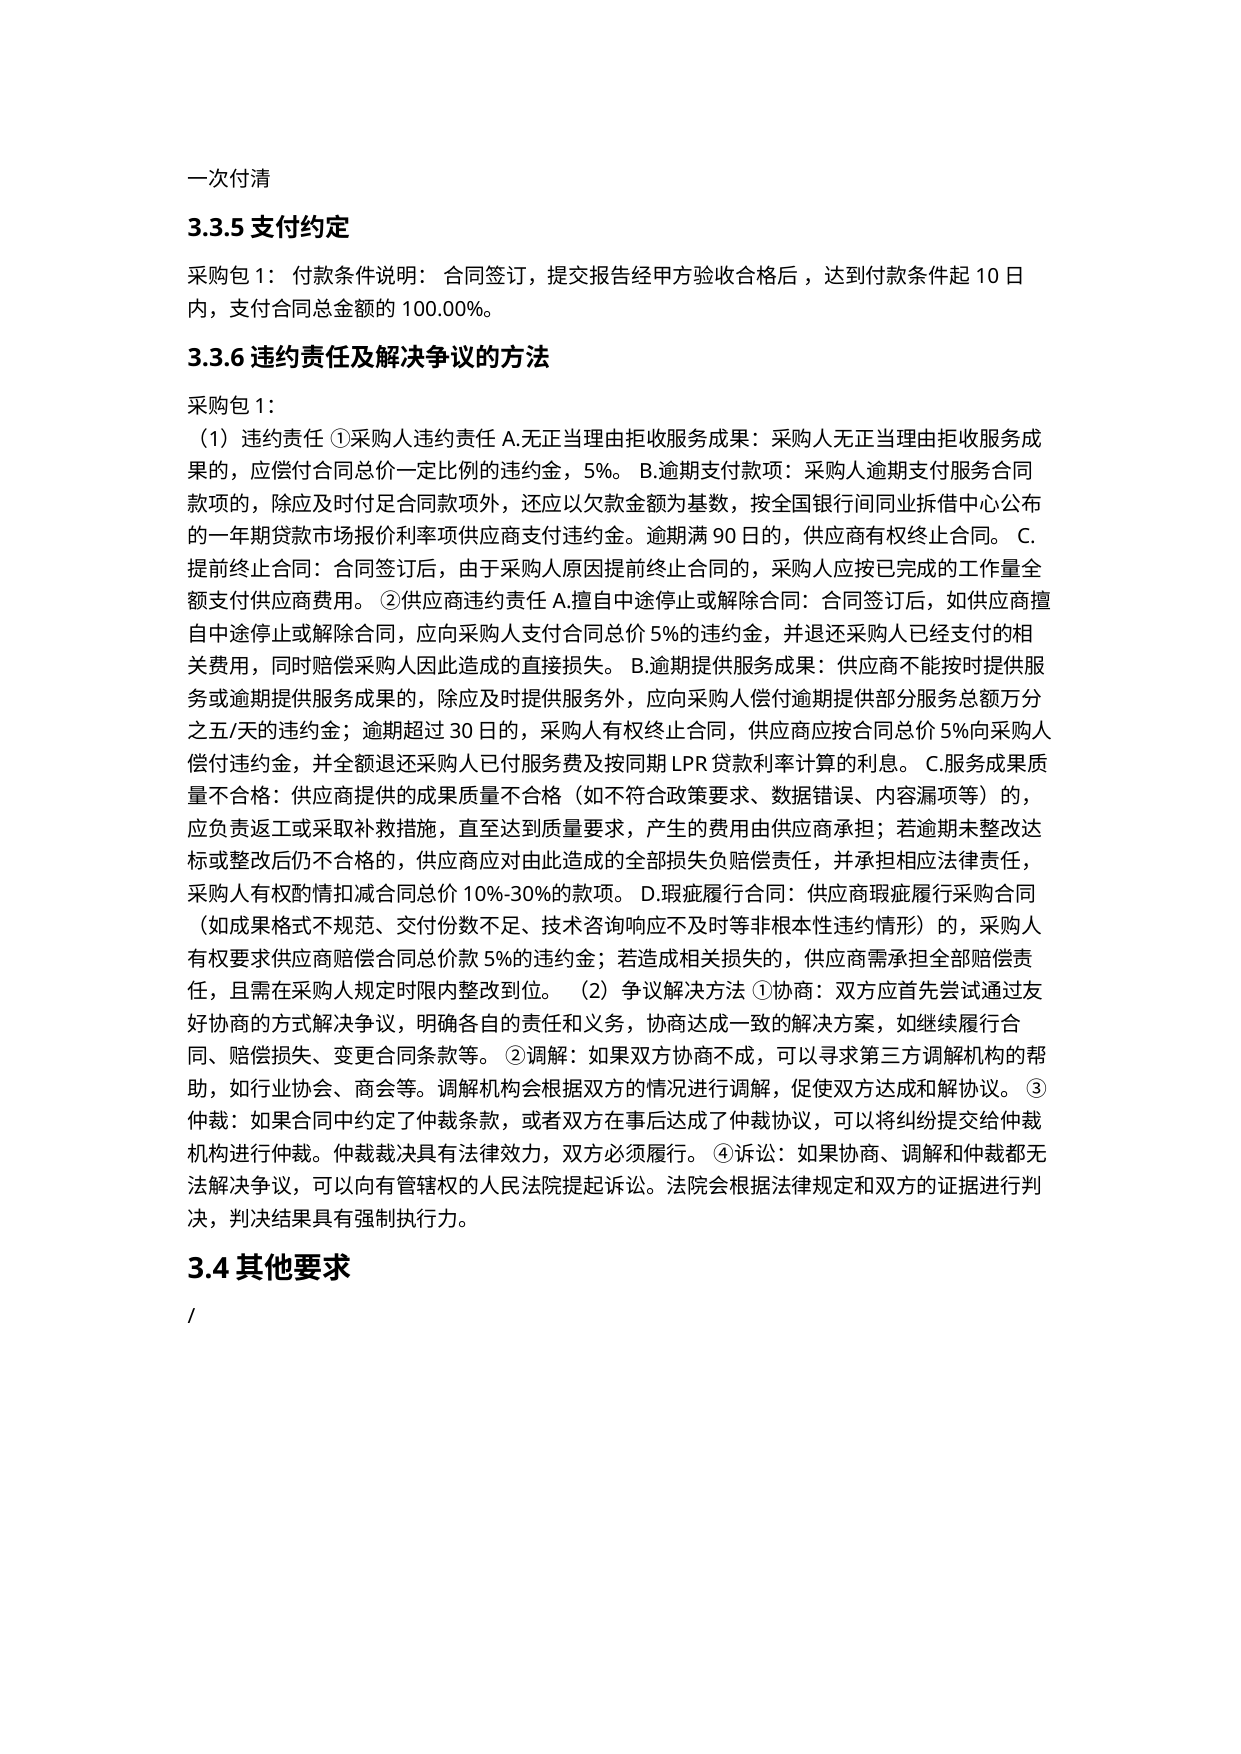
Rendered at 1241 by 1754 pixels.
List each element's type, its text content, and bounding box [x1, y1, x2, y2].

text 3.3.5支付约定 [187, 194, 1053, 259]
text （1）违约责任 ①采购人违约责任 A.无正当理由拒收服务成果：采购人无正当理由拒收服务成果的，应偿付合同总价一定比例的违约金，5%。 B.逾期支付款项：采购人逾期支付服务合同款项的，除应及时付足合同款项外，还应以欠款金额为基数，按全国银行间同业拆借中心公布的一年期贷款市场报价利率项供应商支付违约金。逾期满90日的，供应商有权终止合同。 C.提前终止合同：合同签订后，由于采购人原因提前终止合同的，采购人应按已完成的工作量全额支付供应商费用。 ②供应商违约责任 A.擅自中途停止或解除合同：合同签订后，如供应商擅自中途停止或解除合同，应向采购人支付合同总价5%的违约金，并退还采购人已经支付的相关费用，同时赔偿采购人因此造成的直接损失。 B.逾期提供服务成果：供应商不能按时提供服务或逾期提供服务成果的，除应及时提供服务外，应向采购人偿付逾期提供部分服务总额万分之五/天的违约金；逾期超过30日的，采购人有权终止合同，供应商应按合同总价5%向采购人偿付违约金，并全额退还采购人已付服务费及按同期LPR贷款利率计算的利息。 C.服务成果质量不合格：供应商提供的成果质量不合格（如不符合政策要求、数据错误、内容漏项等）的，应负责返工或采取补救措施，直至达到质量要求，产生的费用由供应商承担；若逾期未整改达标或整改后仍不合格的，供应商应对由此造成的全部损失负赔偿责任，并承担相应法律责任，采购人有权酌情扣减合同总价10%-30%的款项。 D.瑕疵履行合同：供应商瑕疵履行采购合同（如成果格式不规范、交付份数不足、技术咨询响应不及时等非根本性违约情形）的，采购人有权要求供应商赔偿合同总价款5%的违约金；若造成相关损失的，供应商需承担全部赔偿责任，且需在采购人规定时限内整改到位。 （2）争议解决方法 ①协商：双方应首先尝试通过友好协商的方式解决争议，明确各自的责任和义务，协商达成一致的解决方案，如继续履行合同、赔偿损失、变更合同条款等。 ②调解：如果双方协商不成，可以寻求第三方调解机构的帮助，如行业协会、商会等。调解机构会根据双方的情况进行调解，促使双方达成和解协议。 ③仲裁：如果合同中约定了仲裁条款，或者双方在事后达成了仲裁协议，可以将纠纷提交给仲裁机构进行仲裁。仲裁裁决具有法律效力，双方必须履行。 ④诉讼：如果协商、调解和仲裁都无法解决争议，可以向有管辖权的人民法院提起诉讼。法院会根据法律规定和双方的证据进行判决，判决结果具有强制执行力。 [187, 422, 1053, 1234]
text 3.3.6违约责任及解决争议的方法 [187, 324, 1053, 389]
text 采购包1： 付款条件说明： 合同签订，提交报告经甲方验收合格后 ，达到付款条件起 10 日内，支付合同总金额的 100.00%。 [187, 259, 1053, 324]
text 3.4其他要求 [187, 1234, 1053, 1299]
text 一次付清 [187, 162, 1053, 194]
text / [187, 1299, 1053, 1332]
text 采购包1： [187, 389, 1053, 422]
